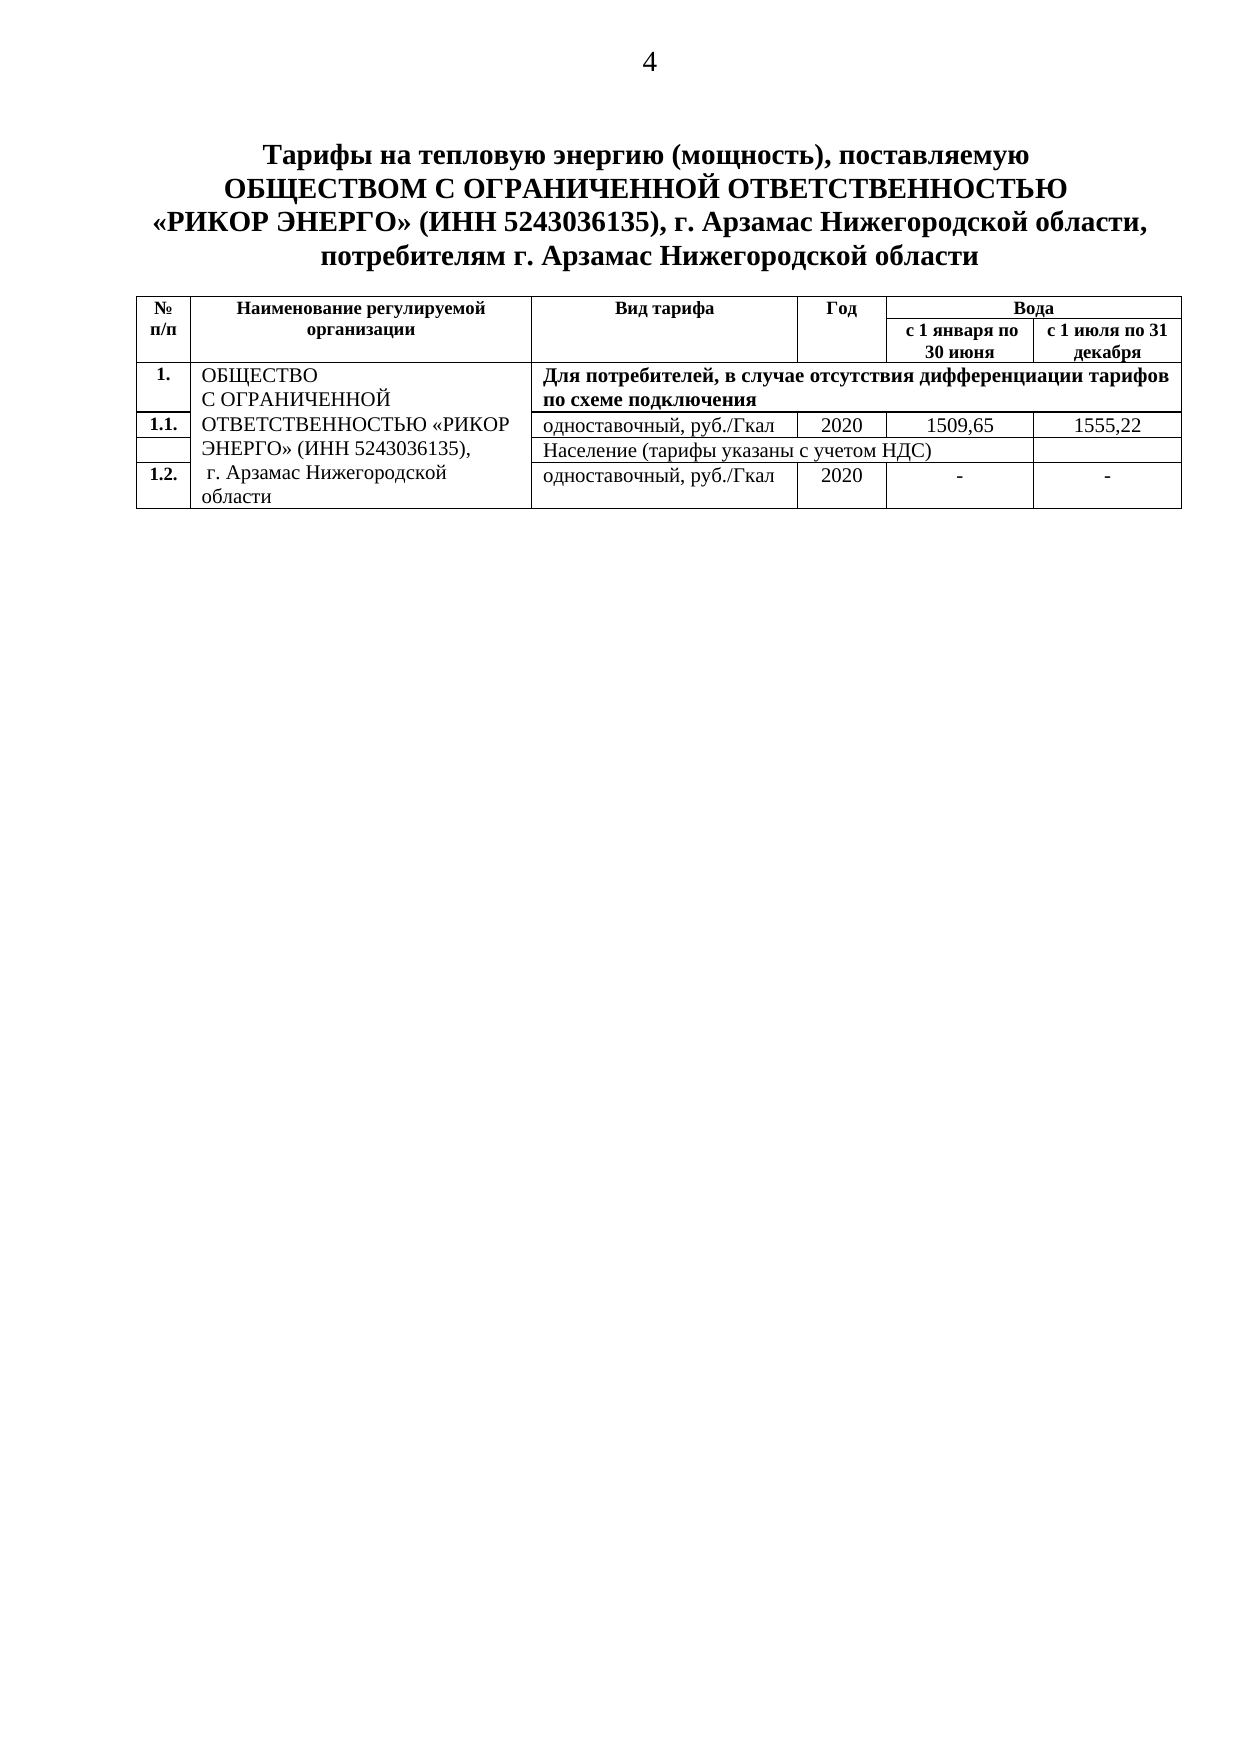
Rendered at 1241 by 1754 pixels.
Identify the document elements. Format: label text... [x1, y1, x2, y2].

table_cell 1.2. [137, 463, 190, 508]
table_cell с 1 января по 30 июня [887, 319, 1033, 362]
table_cell 1509,65 [887, 413, 1033, 437]
table_cell одноставочный, руб./Гкал [532, 463, 797, 508]
text Тарифы на тепловую энергию (мощность), поставляемую ОБЩЕСТВОМ С ОГРАНИЧЕННОЙ ОТВЕТСТВЕННОСТЬЮ «РИКОР ЭНЕРГО» (ИНН 5243036135), г. Арзамас Нижегородской области, потребителям г. Арзамас Нижегородской области [148, 137, 1152, 271]
table_cell [1034, 438, 1181, 462]
table_cell 1.1. [137, 413, 190, 437]
table_cell [137, 438, 190, 462]
table_cell 2020 [798, 463, 886, 508]
table_cell одноставочный, руб./Гкал [532, 413, 797, 437]
table_cell с 1 июля по 31 декабря [1034, 319, 1181, 362]
table_cell 2020 [798, 413, 886, 437]
table_header Вид тарифа [532, 297, 797, 362]
table_cell - [1034, 463, 1181, 508]
table_cell Для потребителей, в случае отсутствия дифференциации тарифов по схеме подключения [532, 363, 1181, 411]
table_header Наименование регулируемой организации [191, 297, 531, 362]
table_cell 1. [137, 363, 190, 411]
table_header № п/п [137, 297, 190, 362]
table_cell - [887, 463, 1033, 508]
table_cell Население (тарифы указаны с учетом НДС) [532, 438, 1033, 462]
table_cell 1555,22 [1034, 413, 1181, 437]
table_header Год [798, 297, 886, 362]
table_header Вода [887, 297, 1181, 318]
table_cell ОБЩЕСТВО С ОГРАНИЧЕННОЙ ОТВЕТСТВЕННОСТЬЮ «РИКОР ЭНЕРГО» (ИНН 5243036135), г. Арзамас Нижегородской области [191, 363, 531, 508]
